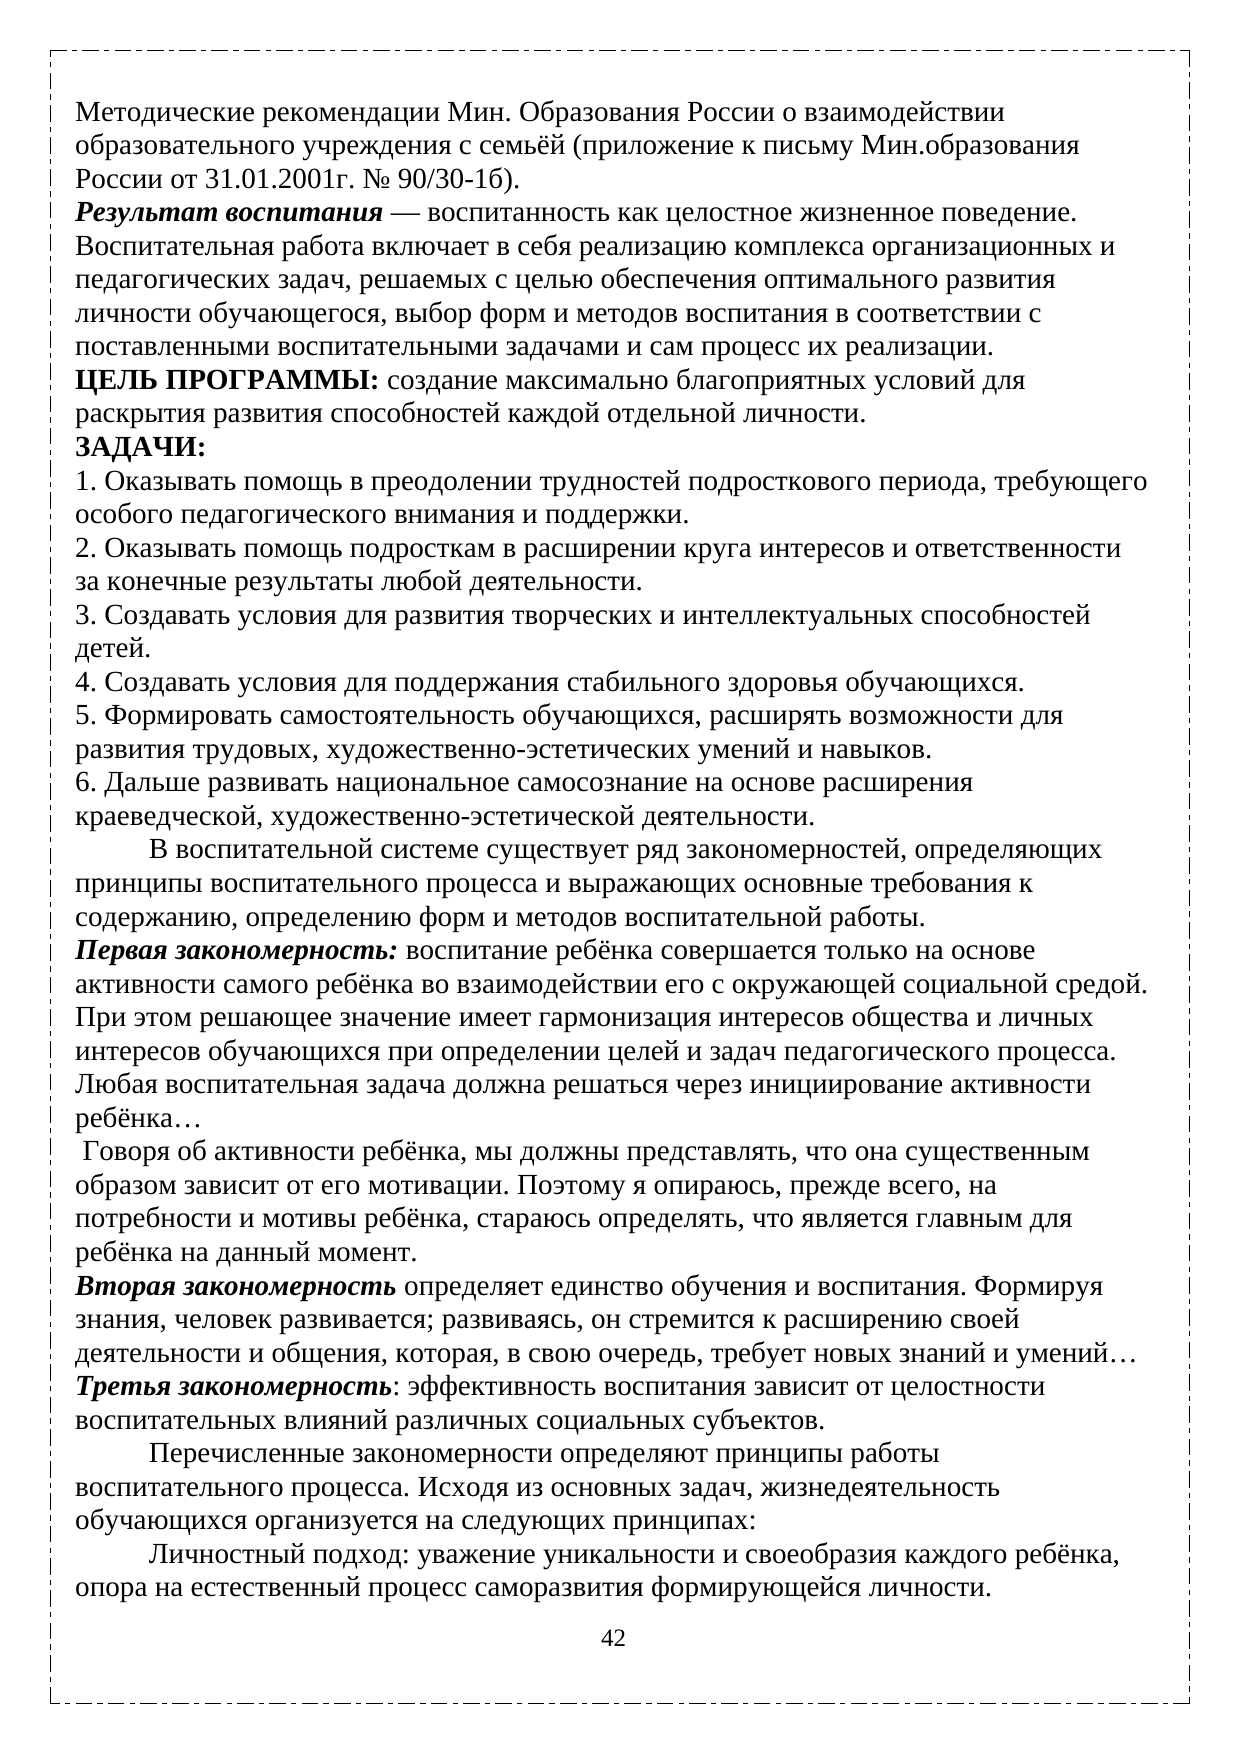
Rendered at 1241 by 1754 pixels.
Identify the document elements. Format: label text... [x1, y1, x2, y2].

text 2. Оказывать помощь подросткам в расширении круга интересов и ответственности за конечные результаты любой деятельности. [75, 530, 1152, 597]
text Личностный подход: уважение уникальности и своеобразия каждого ребёнка, опора на естественный процесс саморазвития формирующейся личности. [75, 1536, 1152, 1603]
text 6. Дальше развивать национальное самосознание на основе расширения краеведческой, художественно-эстетической деятельности. [75, 764, 1152, 832]
text Перечисленные закономерности определяют принципы работы воспитательного процесса. Исходя из основных задач, жизнедеятельность обучающихся организуется на следующих принципах: [75, 1435, 1152, 1536]
text Первая закономерность: воспитание ребёнка совершается только на основе активности самого ребёнка во взаимодействии его с окружающей социальной средой. При этом решающее значение имеет гармонизация интересов общества и личных интересов обучающихся при определении целей и задач педагогического процесса. [75, 932, 1152, 1066]
text ЗАДАЧИ: [75, 429, 1152, 463]
text ЦЕЛЬ ПРОГРАММЫ: создание максимально благоприятных условий для раскрытия развития способностей каждой отдельной личности. [75, 362, 1152, 429]
text Любая воспитательная задача должна решаться через инициирование активности ребёнка… [75, 1066, 1152, 1133]
text Говоря об активности ребёнка, мы должны представлять, что она существенным образом зависит от его мотивации. Поэтому я опираюсь, прежде всего, на потребности и мотивы ребёнка, стараюсь определять, что является главным для ребёнка на данный момент. [75, 1133, 1152, 1268]
text 3. Создавать условия для развития творческих и интеллектуальных способностей детей. [75, 597, 1152, 664]
text 5. Формировать самостоятельность обучающихся, расширять возможности для развития трудовых, художественно-эстетических умений и навыков. [75, 697, 1152, 764]
text Воспитательная работа включает в себя реализацию комплекса организационных и педагогических задач, решаемых с целью обеспечения оптимального развития личности обучающегося, выбор форм и методов воспитания в соответствии с поставленными воспитательными задачами и сам процесс их реализации. [75, 228, 1152, 362]
text 4. Создавать условия для поддержания стабильного здоровья обучающихся. [75, 664, 1152, 697]
text Вторая закономерность определяет единство обучения и воспитания. Формируя знания, человек развивается; развиваясь, он стремится к расширению своей деятельности и общения, которая, в свою очередь, требует новых знаний и умений… [75, 1268, 1152, 1368]
text Третья закономерность: эффективность воспитания зависит от целостности воспитательных влияний различных социальных субъектов. [75, 1368, 1152, 1435]
text В воспитательной системе существует ряд закономерностей, определяющих принципы воспитательного процесса и выражающих основные требования к содержанию, определению форм и методов воспитательной работы. [75, 832, 1152, 932]
text 1. Оказывать помощь в преодолении трудностей подросткового периода, требующего особого педагогического внимания и поддержки. [75, 463, 1152, 530]
text Результат воспитания — воспитанность как целостное жизненное поведение. [75, 194, 1152, 228]
text Методические рекомендации Мин. Образования России о взаимодействии образовательного учреждения с семьёй (приложение к письму Мин.образования России от 31.01.2001г. № 90/30-1б). [75, 94, 1152, 194]
